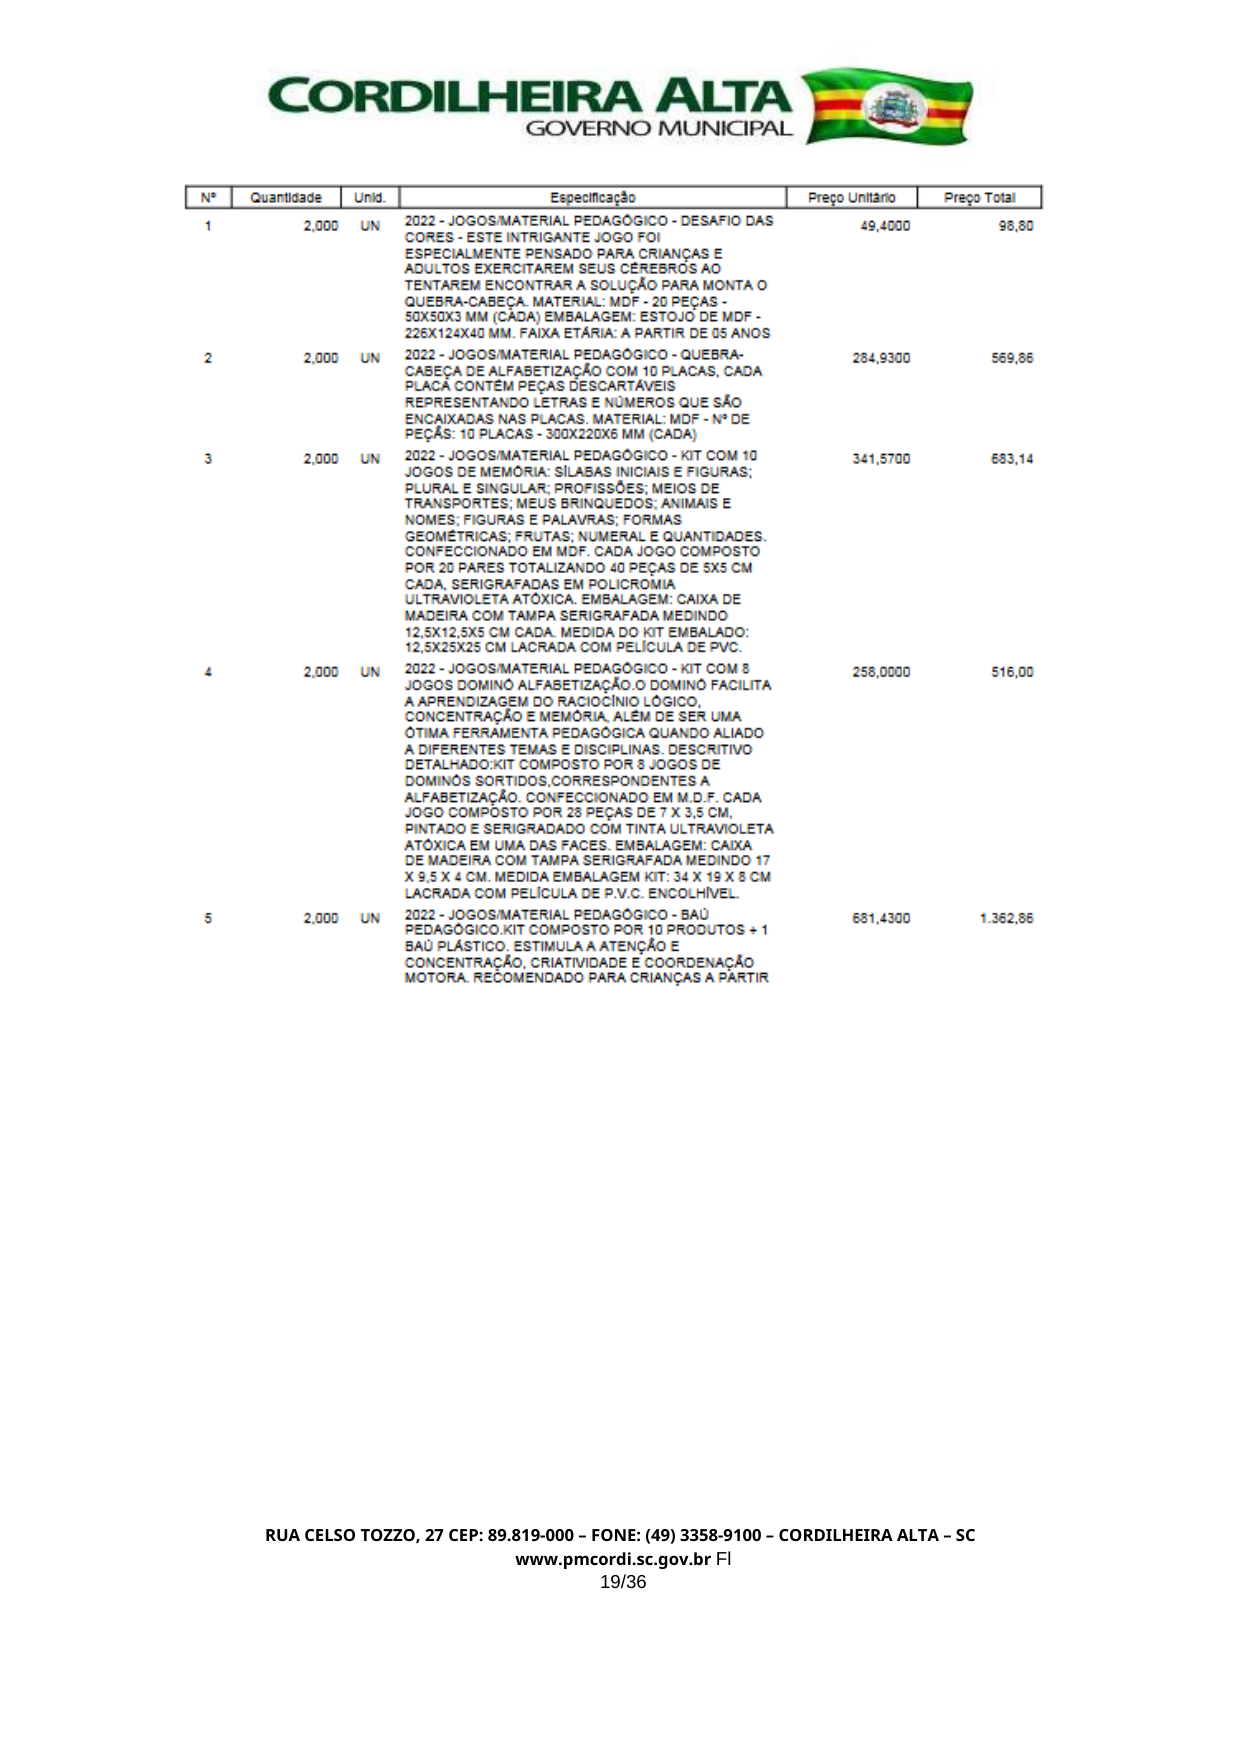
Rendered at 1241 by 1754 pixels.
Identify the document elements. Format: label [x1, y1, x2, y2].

picture [245, 43, 997, 171]
picture [182, 183, 1049, 1001]
